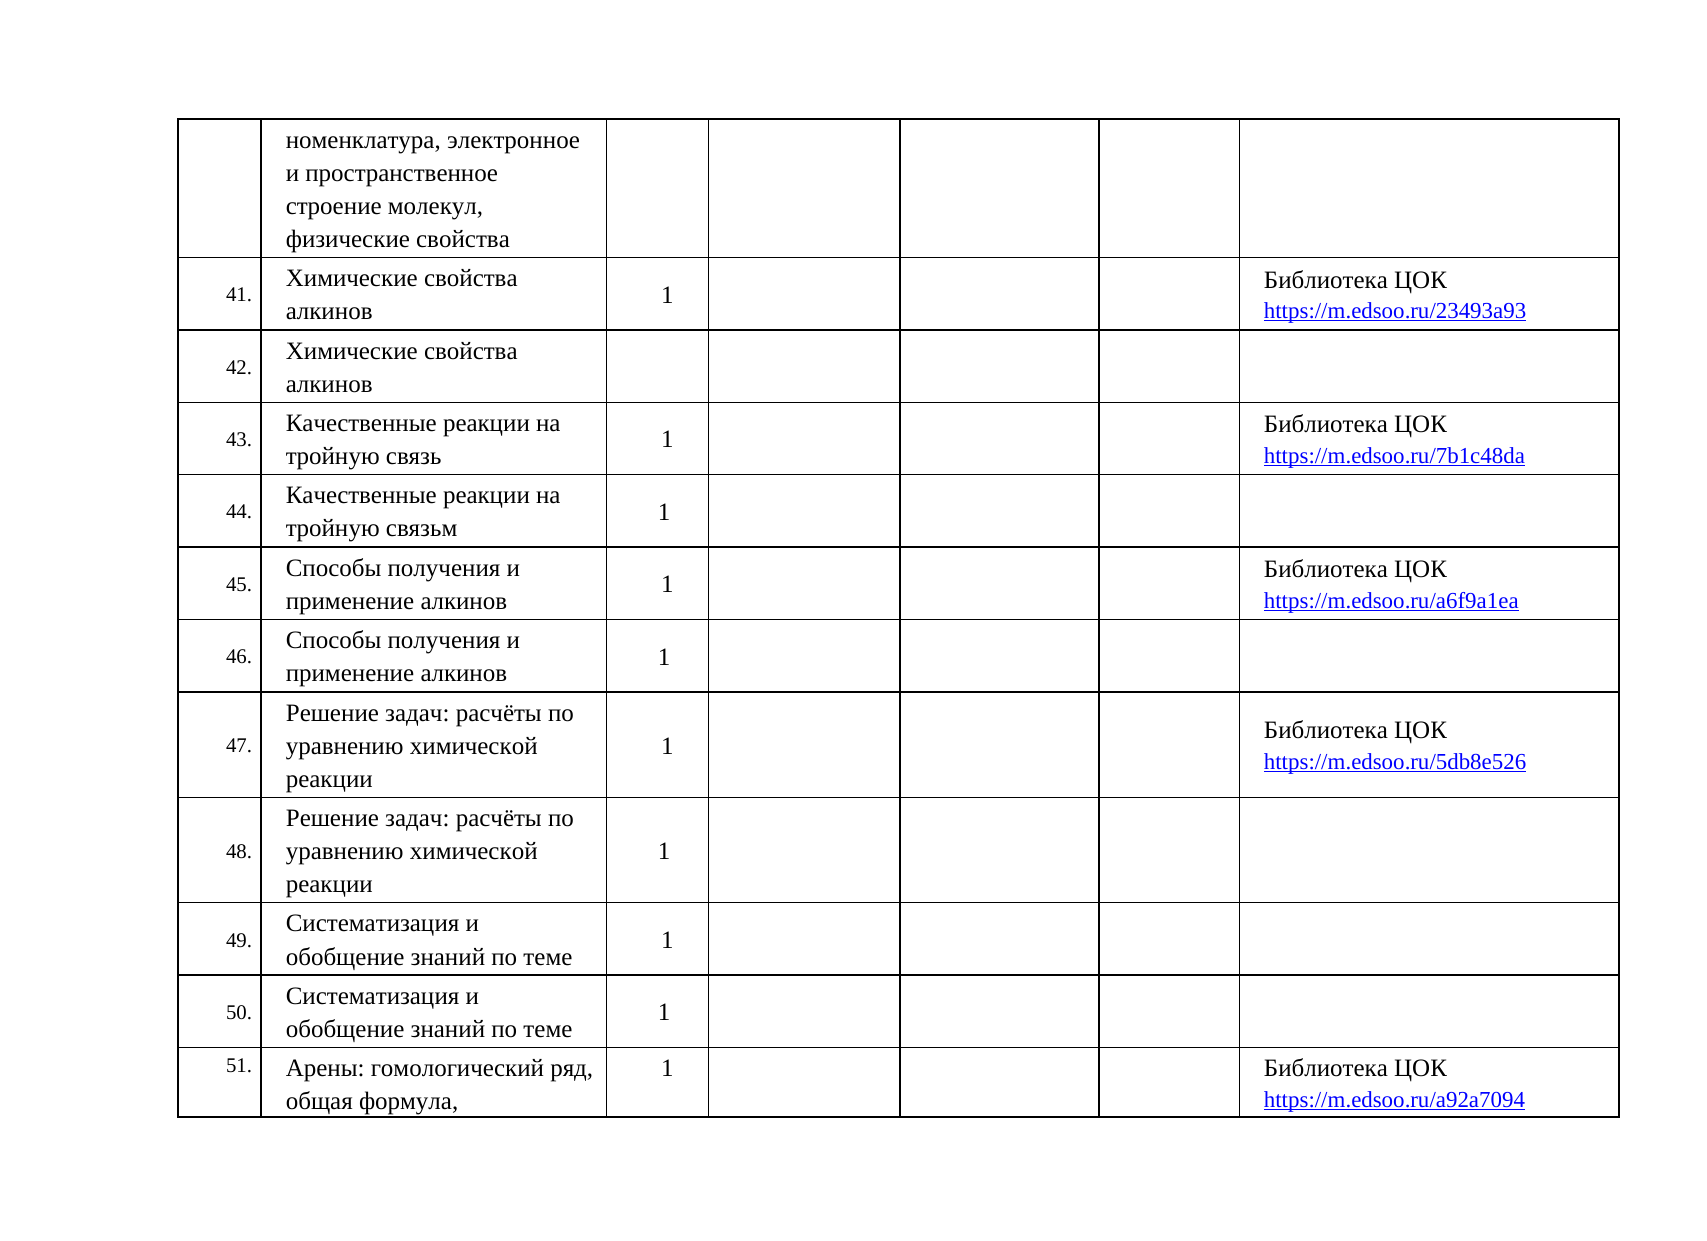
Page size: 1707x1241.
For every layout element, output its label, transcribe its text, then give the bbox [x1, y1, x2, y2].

table_cell [901, 548, 1098, 618]
table_cell 1 [607, 1048, 708, 1116]
table_cell Способы получения и применение алкинов [262, 548, 606, 618]
table_cell 1 [607, 620, 708, 691]
table_cell [709, 1048, 899, 1116]
table_cell Качественные реакции на тройную связьм [262, 475, 606, 546]
table_cell 1 [607, 976, 708, 1047]
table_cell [262, 120, 606, 257]
table_cell [901, 903, 1098, 974]
table_cell [709, 475, 899, 546]
table_cell 1 [607, 548, 708, 618]
table_cell [1100, 403, 1239, 474]
table_cell [1240, 903, 1618, 974]
table_cell Систематизация и обобщение знаний по теме [262, 976, 606, 1047]
table_cell [709, 258, 899, 329]
table_cell [1100, 620, 1239, 691]
table_cell [709, 693, 899, 796]
table_cell [179, 798, 260, 902]
table_cell [1100, 693, 1239, 796]
table_cell Библиотека ЦОК https://m.edsoo.ru/7b1c48da [1240, 403, 1618, 474]
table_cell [262, 1048, 606, 1116]
table_cell [709, 548, 899, 618]
table_cell Решение задач: расчёты по уравнению химической реакции [262, 693, 606, 796]
table_cell [709, 120, 899, 257]
table_cell 1 [607, 403, 708, 474]
table_cell [179, 403, 260, 474]
table_cell [901, 403, 1098, 474]
table_cell [1240, 475, 1618, 546]
table_cell [709, 903, 899, 974]
table_cell Способы получения и применение алкинов [262, 620, 606, 691]
table_cell [709, 976, 899, 1047]
table_cell 1 [607, 903, 708, 974]
table_cell [901, 798, 1098, 902]
table_cell [1240, 976, 1618, 1047]
table_cell [1240, 331, 1618, 401]
table_cell [179, 120, 260, 257]
table_cell [1100, 903, 1239, 974]
table_cell [179, 976, 260, 1047]
table_cell [179, 620, 260, 691]
table_cell [179, 1048, 260, 1116]
table_cell Систематизация и обобщение знаний по теме [262, 903, 606, 974]
table_cell [1100, 258, 1239, 329]
table_cell Химические свойства алкинов [262, 331, 606, 401]
table_cell [709, 798, 899, 902]
table_cell [901, 693, 1098, 796]
table_cell [901, 620, 1098, 691]
table_cell [179, 475, 260, 546]
table_cell [709, 403, 899, 474]
table_cell Библиотека ЦОК https://m.edsoo.ru/a6f9a1ea [1240, 548, 1618, 618]
table_cell [1100, 475, 1239, 546]
table_cell [179, 548, 260, 618]
table_cell [1100, 120, 1239, 257]
table_cell Библиотека ЦОК https://m.edsoo.ru/23493a93 [1240, 258, 1618, 329]
table_cell [1100, 976, 1239, 1047]
table_cell [179, 903, 260, 974]
table_cell [901, 1048, 1098, 1116]
table_cell [1100, 331, 1239, 401]
table_cell Решение задач: расчёты по уравнению химической реакции [262, 798, 606, 902]
table_cell [1240, 620, 1618, 691]
table_cell 1 [607, 120, 708, 257]
table_cell [1240, 798, 1618, 902]
table_cell [179, 693, 260, 796]
table_cell [901, 976, 1098, 1047]
table_cell 1 [607, 693, 708, 796]
table_cell [1240, 120, 1618, 257]
table_cell [1100, 548, 1239, 618]
table_cell 1 [607, 475, 708, 546]
table_cell Библиотека ЦОК https://m.edsoo.ru/5db8e526 [1240, 693, 1618, 796]
table_cell [607, 331, 708, 401]
table_cell [901, 258, 1098, 329]
table_cell [179, 331, 260, 401]
table_cell [1100, 1048, 1239, 1116]
table_cell 1 [607, 798, 708, 902]
table_cell [1100, 798, 1239, 902]
table_cell Качественные реакции на тройную связь [262, 403, 606, 474]
table_cell [901, 120, 1098, 257]
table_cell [1240, 1048, 1618, 1116]
table_cell 1 [607, 258, 708, 329]
table_cell Химические свойства алкинов [262, 258, 606, 329]
table_cell [179, 258, 260, 329]
table_cell [901, 475, 1098, 546]
table_cell [709, 620, 899, 691]
table_cell [709, 331, 899, 401]
table_cell [901, 331, 1098, 401]
